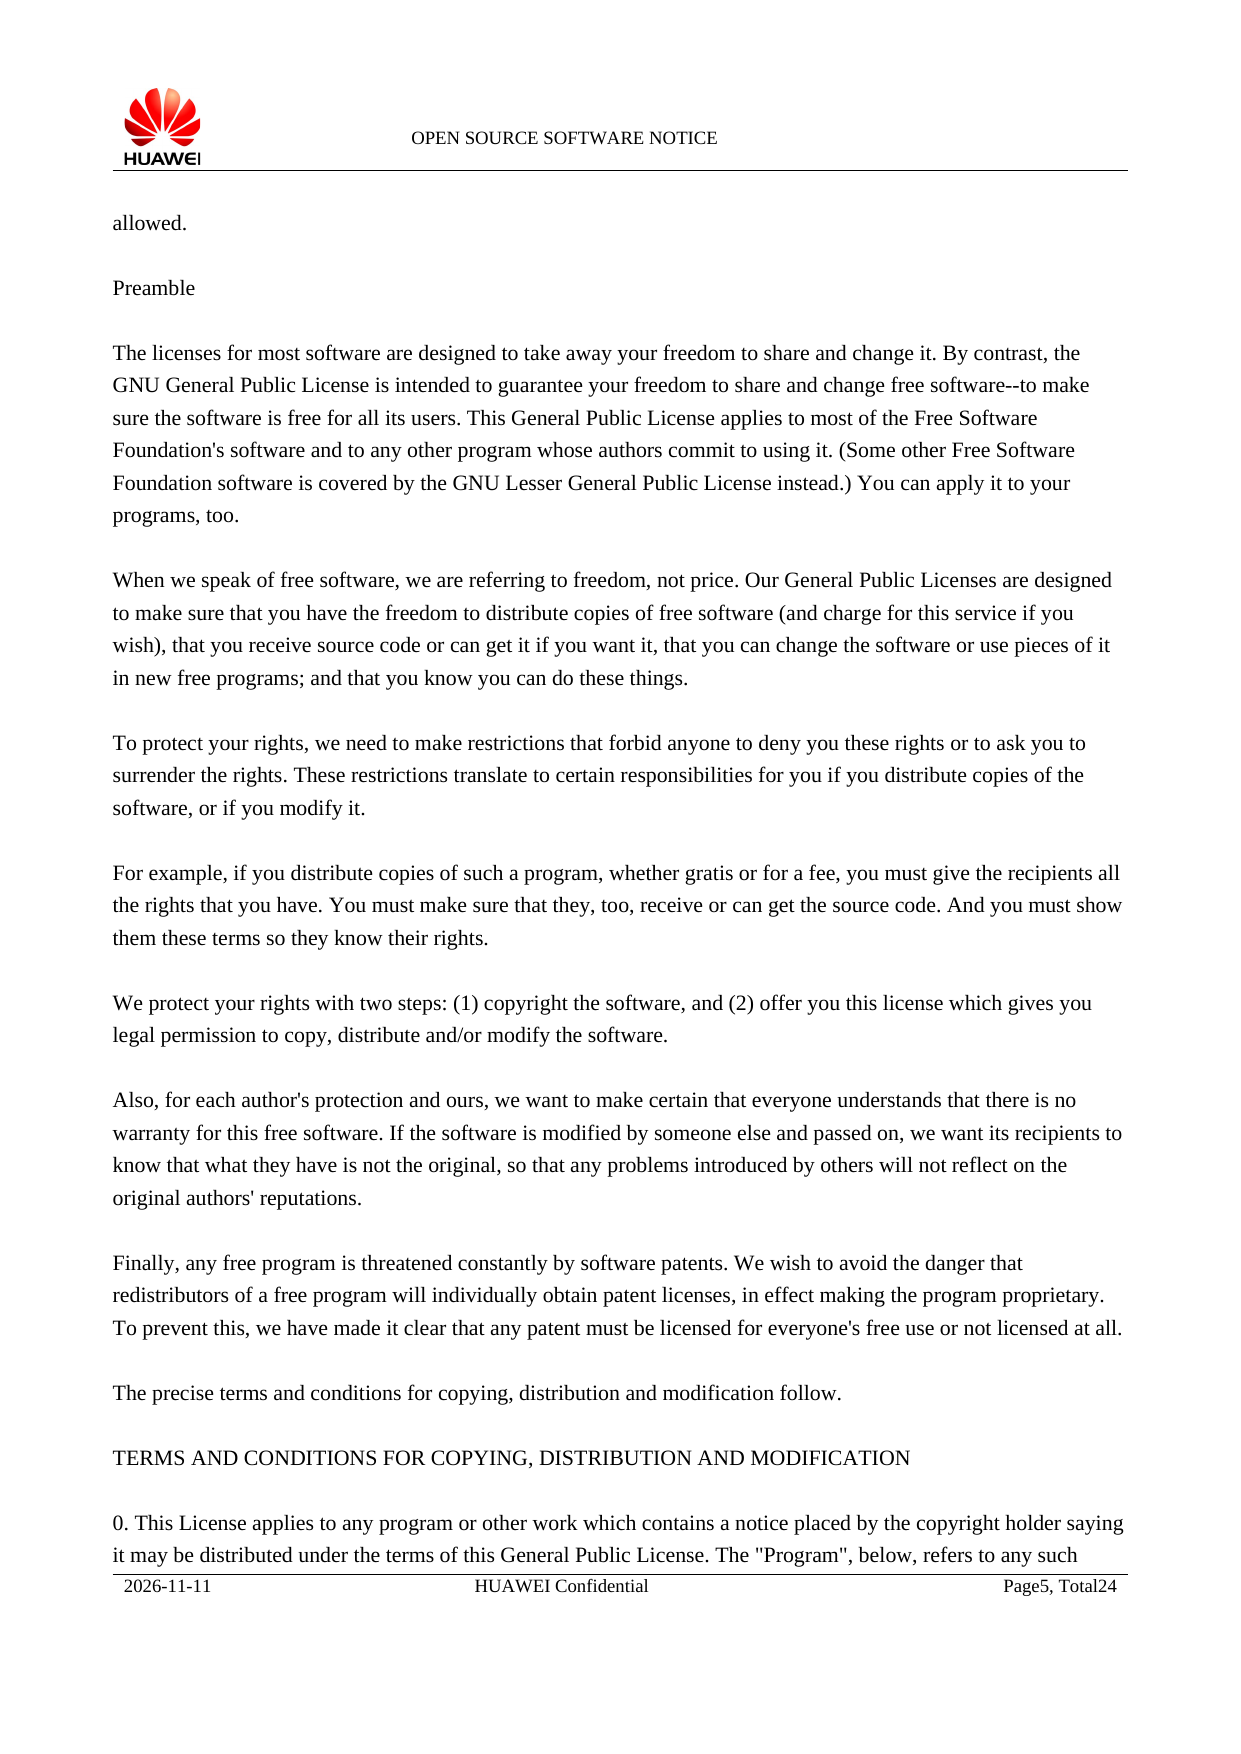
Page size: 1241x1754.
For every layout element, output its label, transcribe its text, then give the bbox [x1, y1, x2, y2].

picture [124, 88, 201, 165]
